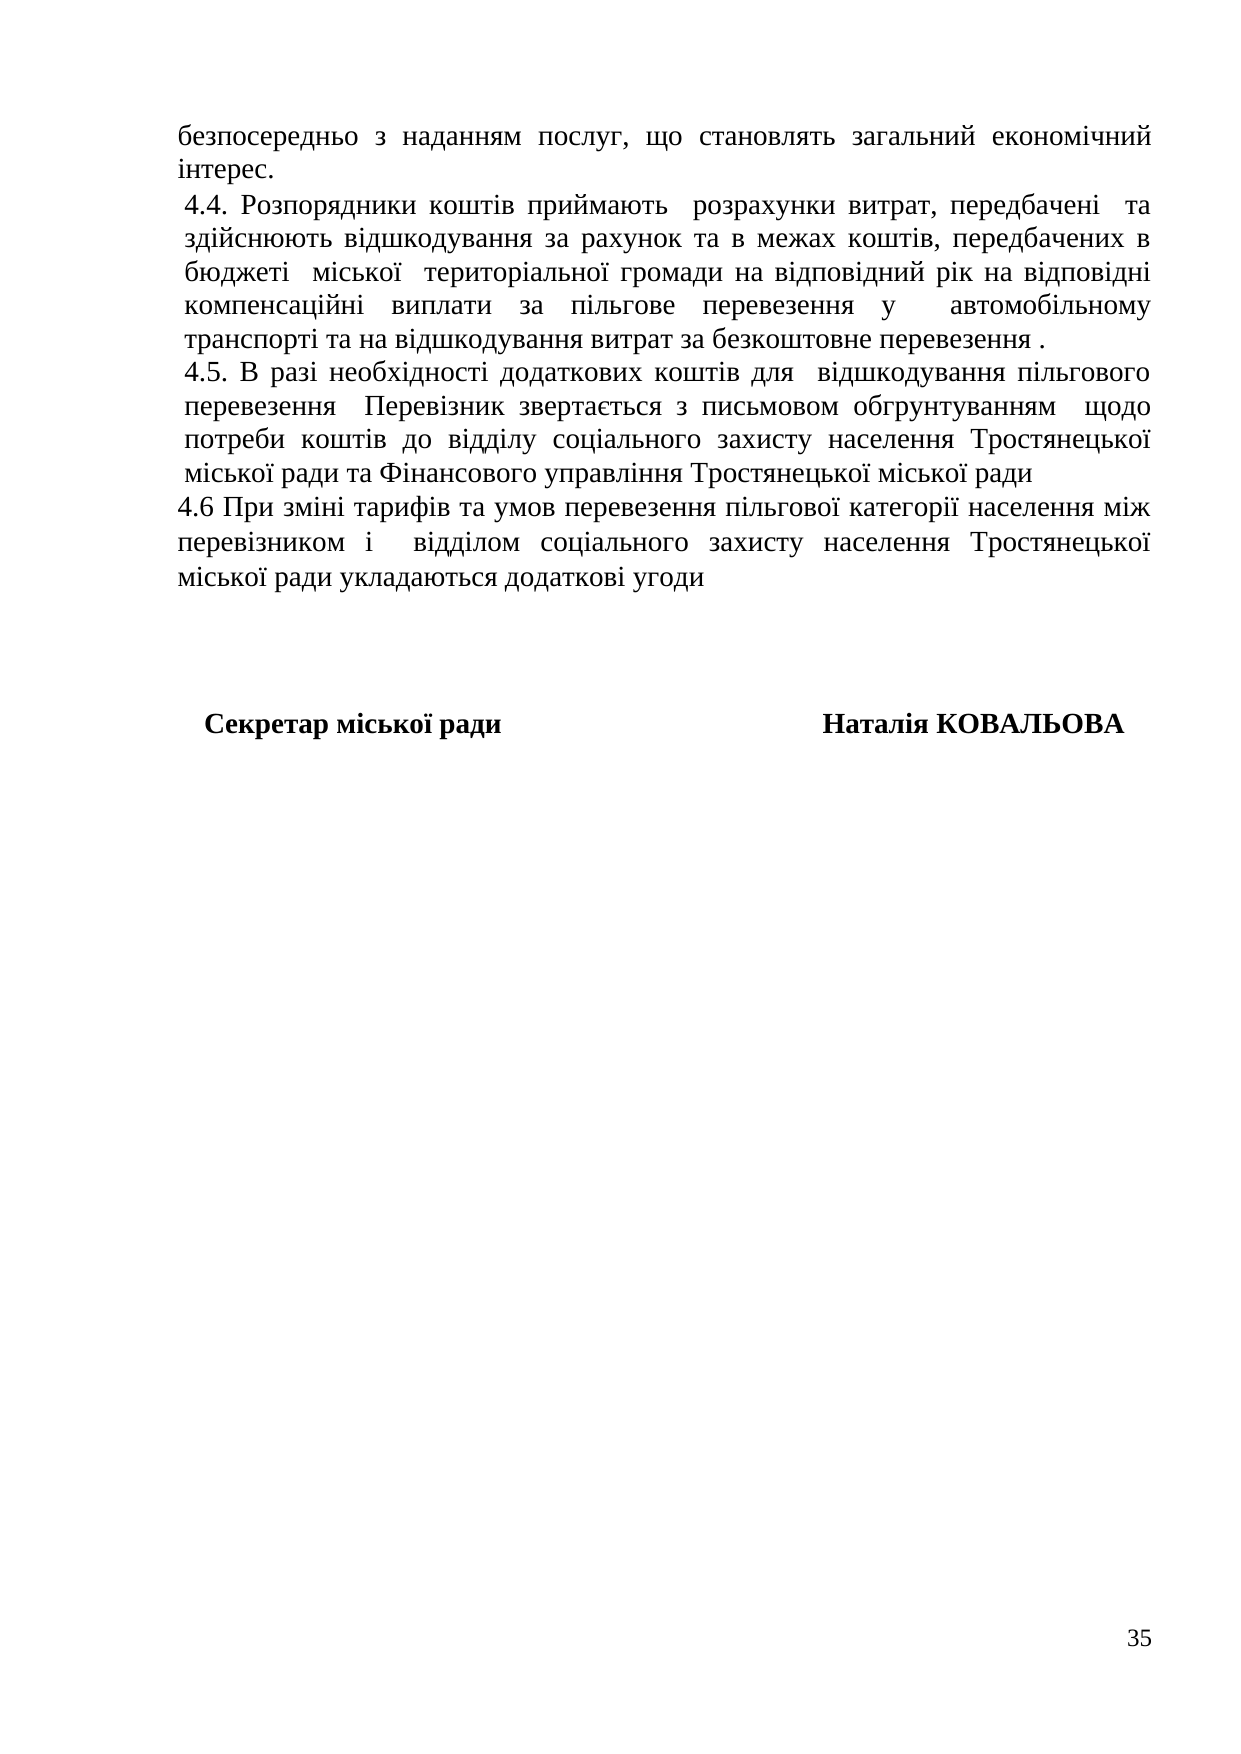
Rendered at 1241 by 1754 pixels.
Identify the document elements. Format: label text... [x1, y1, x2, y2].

text 4.4. Розпорядники коштів приймають розрахунки витрат, передбачені та здійснюють відшкодування за рахунок та в межах коштів, передбачених в бюджеті міської територіальної громади на відповідний рік на відповідні компенсаційні виплати за пільгове перевезення у автомобільному транспорті та на відшкодування витрат за безкоштовне перевезення . [184, 187, 1152, 354]
text 4.5. В разі необхідності додаткових коштів для відшкодування пільгового перевезення Перевізник звертається з письмовом обгрунтуванням щодо потреби коштів до відділу соціального захисту населення Тростянецької міської ради та Фінансового управління Тростянецької міської ради [184, 354, 1152, 489]
text Секретар міської ради Наталія КОВАЛЬОВА [177, 706, 1152, 740]
text 4.6 При зміні тарифів та умов перевезення пільгової категорії населення між перевізником і відділом соціального захисту населення Тростянецької міської ради укладаються додаткові угоди [177, 489, 1152, 593]
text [177, 118, 1152, 185]
